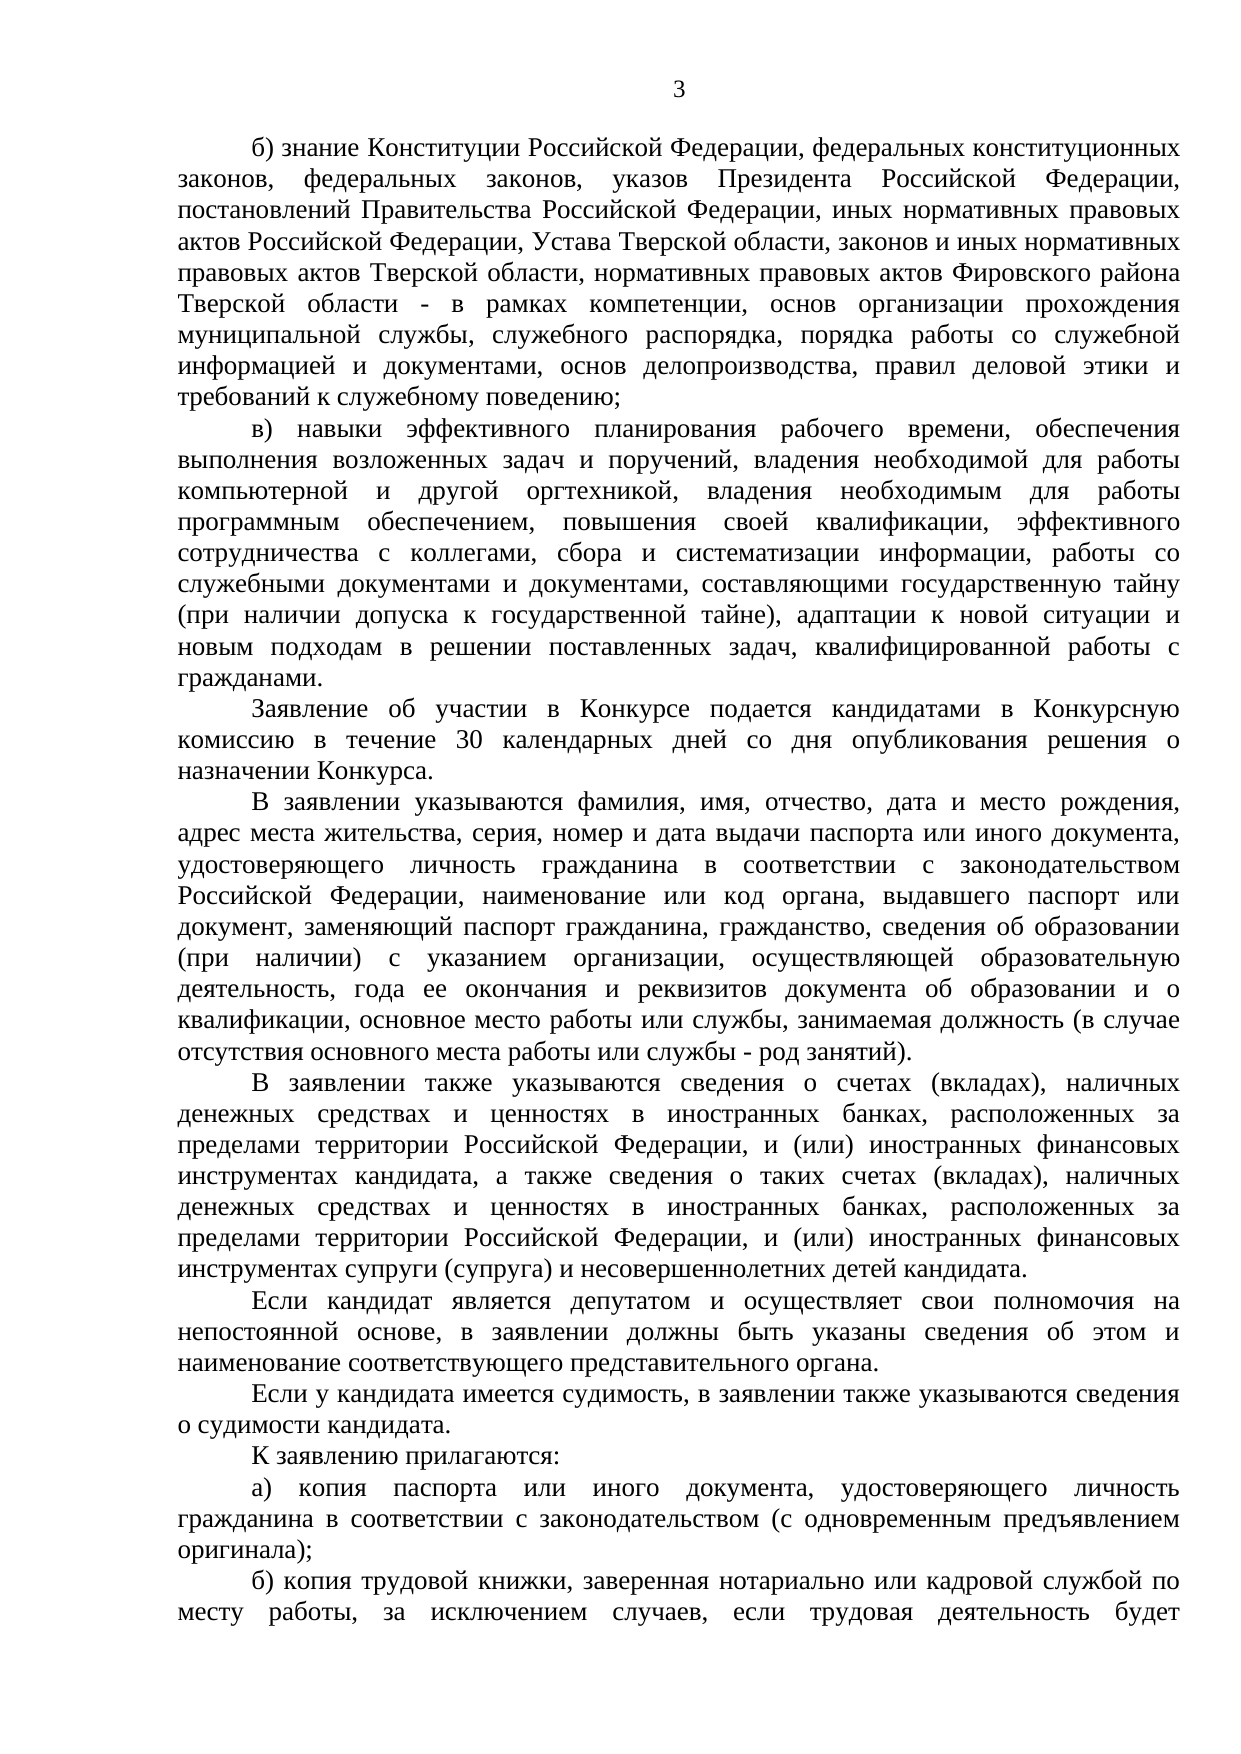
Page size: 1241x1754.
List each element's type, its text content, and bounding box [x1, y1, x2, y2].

text б) знание Конституции Российской Федерации, федеральных конституционных законов, федеральных законов, указов Президента Российской Федерации, постановлений Правительства Российской Федерации, иных нормативных правовых актов Российской Федерации, Устава Тверской области, законов и иных нормативных правовых актов Тверской области, нормативных правовых актов Фировского района Тверской области - в рамках компетенции, основ организации прохождения муниципальной службы, служебного распорядка, порядка работы со служебной информацией и документами, основ делопроизводства, правил деловой этики и требований к служебному поведению; [177, 131, 1181, 412]
text Заявление об участии в Конкурсе подается кандидатами в Конкурсную комиссию в течение 30 календарных дней со дня опубликования решения о назначении Конкурса. [177, 692, 1181, 785]
text в) навыки эффективного планирования рабочего времени, обеспечения выполнения возложенных задач и поручений, владения необходимой для работы компьютерной и другой оргтехникой, владения необходимым для работы программным обеспечением, повышения своей квалификации, эффективного сотрудничества с коллегами, сбора и систематизации информации, работы со служебными документами и документами, составляющими государственную тайну (при наличии допуска к государственной тайне), адаптации к новой ситуации и новым подходам в решении поставленных задач, квалифицированной работы с гражданами. [177, 412, 1181, 692]
text К заявлению прилагаются: [177, 1439, 1181, 1471]
text Если у кандидата имеется судимость, в заявлении также указываются сведения о судимости кандидата. [177, 1377, 1181, 1439]
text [177, 1564, 1181, 1626]
text В заявлении указываются фамилия, имя, отчество, дата и место рождения, адрес места жительства, серия, номер и дата выдачи паспорта или иного документа, удостоверяющего личность гражданина в соответствии с законодательством Российской Федерации, наименование или код органа, выдавшего паспорт или документ, заменяющий паспорт гражданина, гражданство, сведения об образовании (при наличии) с указанием организации, осуществляющей образовательную деятельность, года ее окончания и реквизитов документа об образовании и о квалификации, основное место работы или службы, занимаемая должность (в случае отсутствия основного места работы или службы - род занятий). [177, 785, 1181, 1066]
text В заявлении также указываются сведения о счетах (вкладах), наличных денежных средствах и ценностях в иностранных банках, расположенных за пределами территории Российской Федерации, и (или) иностранных финансовых инструментах кандидата, а также сведения о таких счетах (вкладах), наличных денежных средствах и ценностях в иностранных банках, расположенных за пределами территории Российской Федерации, и (или) иностранных финансовых инструментах супруги (супруга) и несовершеннолетних детей кандидата. [177, 1066, 1181, 1284]
text Если кандидат является депутатом и осуществляет свои полномочия на непостоянной основе, в заявлении должны быть указаны сведения об этом и наименование соответствующего представительного органа. [177, 1284, 1181, 1377]
text а) копия паспорта или иного документа, удостоверяющего личность гражданина в соответствии с законодательством (с одновременным предъявлением оригинала); [177, 1471, 1181, 1564]
